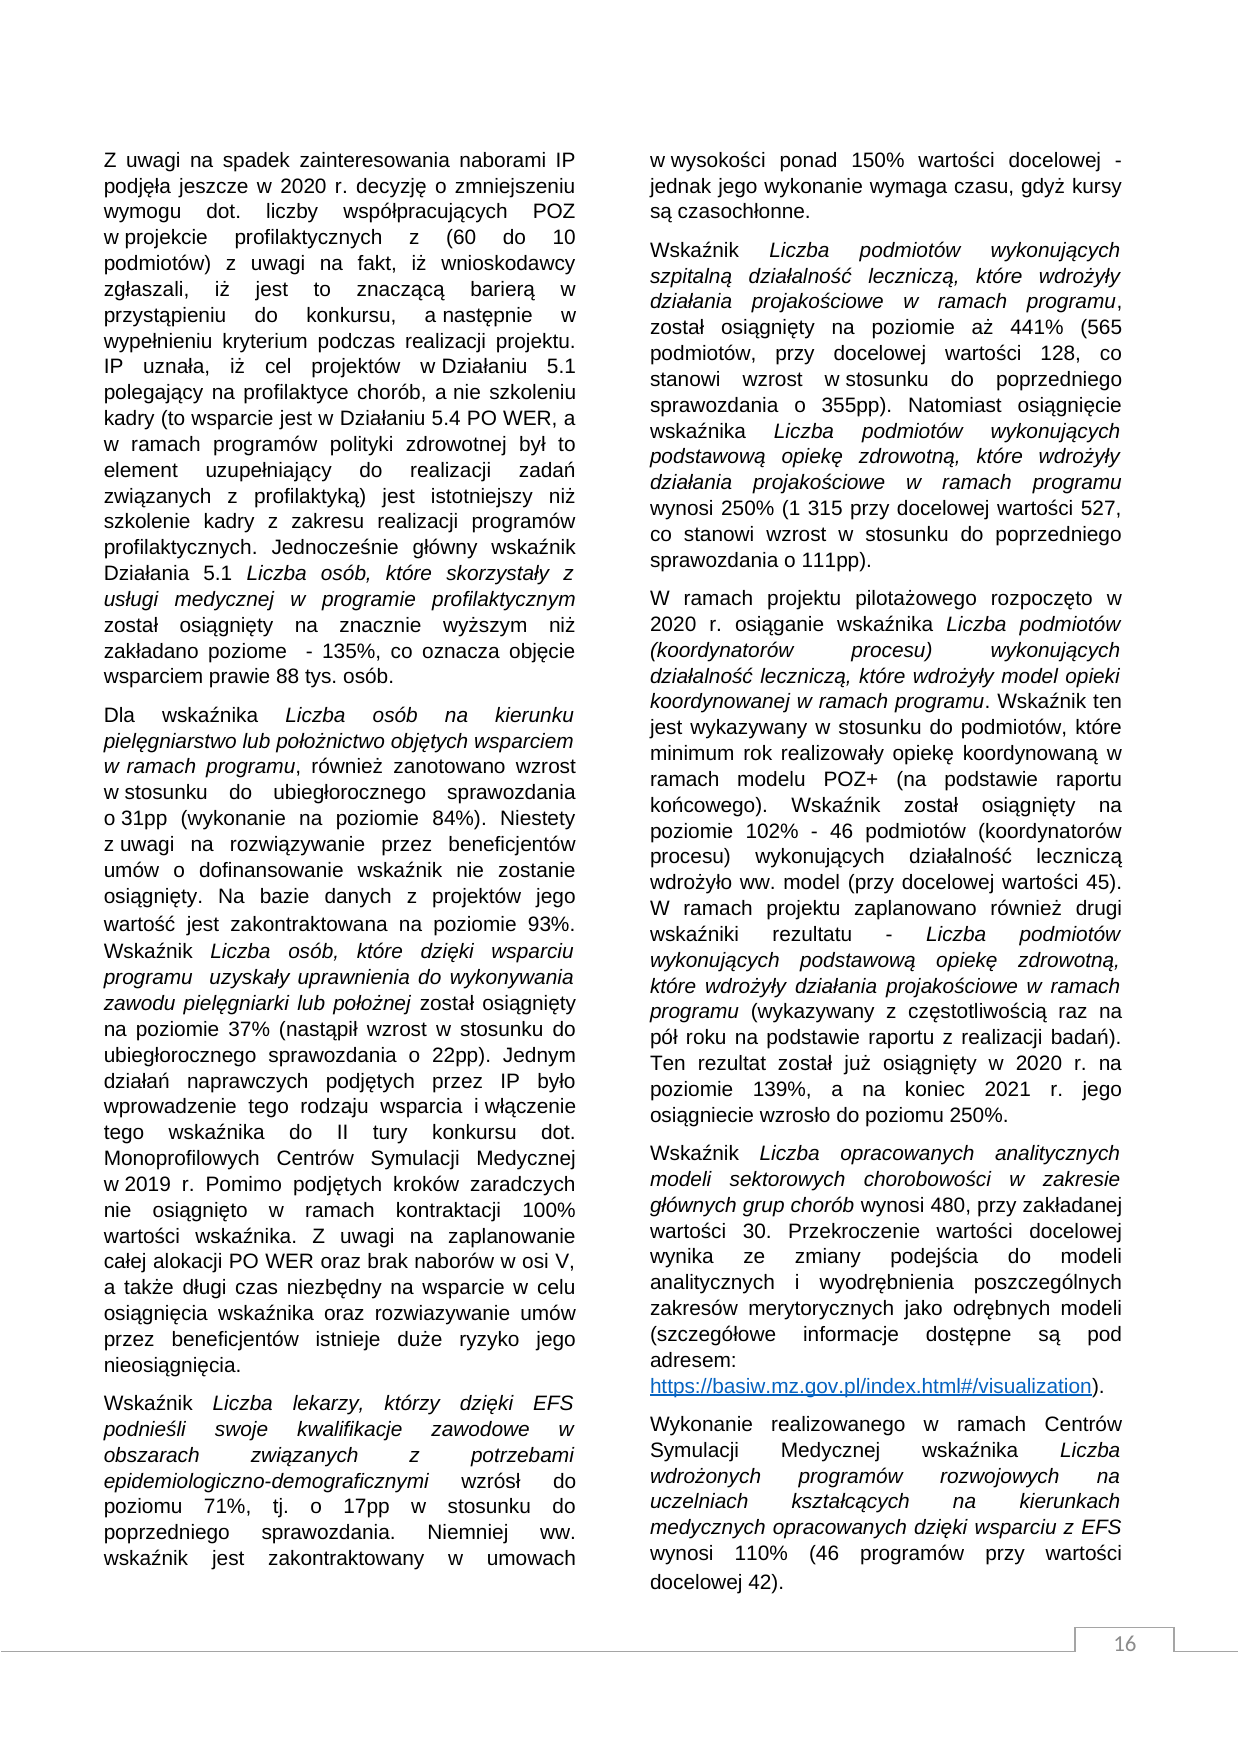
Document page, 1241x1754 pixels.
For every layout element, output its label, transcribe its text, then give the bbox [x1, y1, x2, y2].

text Wskaźnik Liczba lekarzy, którzy dzięki EFS podnieśli swoje kwalifikacje zawodowe w obszarach związanych z potrzebami epidemiologiczno-demograficznymi wzrósł do poziomu 71%, tj. o 17pp w stosunku do poprzedniego sprawozdania. Niemniej ww. wskaźnik jest zakontraktowany w umowach w wysokości ponad 150% wartości docelowej - jednak jego wykonanie wymaga czasu, gdyż kursy są czasochłonne. [650, 148, 1122, 223]
text Wskaźnik Liczba opracowanych analitycznych modeli sektorowych chorobowości w zakresie głównych grup chorób wynosi 480, przy zakładanej wartości 30. Przekroczenie wartości docelowej wynika ze zmiany podejścia do modeli analitycznych i wyodrębnienia poszczególnych zakresów merytorycznych jako odrębnych modeli (szczegółowe informacje dostępne są pod adresem: https://basiw.mz.gov.pl/index.html#/visualization). [650, 1141, 1122, 1397]
text W ramach projektu pilotażowego rozpoczęto w 2020 r. osiąganie wskaźnika Liczba podmiotów (koordynatorów procesu) wykonujących działalność leczniczą, które wdrożyły model opieki koordynowanej w ramach programu. Wskaźnik ten jest wykazywany w stosunku do podmiotów, które minimum rok realizowały opiekę koordynowaną w ramach modelu POZ+ (na podstawie raportu końcowego). Wskaźnik został osiągnięty na poziomie 102% - 46 podmiotów (koordynatorów procesu) wykonujących działalność leczniczą wdrożyło ww. model (przy docelowej wartości 45). W ramach projektu zaplanowano również drugi wskaźniki rezultatu - Liczba podmiotów wykonujących podstawową opiekę zdrowotną, które wdrożyły działania projakościowe w ramach programu (wykazywany z częstotliwością raz na pół roku na podstawie raportu z realizacji badań). Ten rezultat został już osiągnięty w 2020 r. na poziomie 139%, a na koniec 2021 r. jego osiągniecie wzrosło do poziomu 250%. [650, 586, 1122, 1127]
text Wskaźnik Liczba lekarzy, którzy dzięki EFS podnieśli swoje kwalifikacje zawodowe w obszarach związanych z potrzebami epidemiologiczno-demograficznymi wzrósł do poziomu 71%, tj. o 17pp w stosunku do poprzedniego sprawozdania. Niemniej ww. wskaźnik jest zakontraktowany w umowach w wysokości ponad 150% wartości docelowej - jednak jego wykonanie wymaga czasu, gdyż kursy są czasochłonne. [103, 1391, 576, 1570]
text Z uwagi na spadek zainteresowania naborami IP podjęła jeszcze w 2020 r. decyzję o zmniejszeniu wymogu dot. liczby współpracujących POZ w projekcie profilaktycznych z (60 do 10 podmiotów) z uwagi na fakt, iż wnioskodawcy zgłaszali, iż jest to znaczącą barierą w przystąpieniu do konkursu, a następnie w wypełnieniu kryterium podczas realizacji projektu. IP uznała, iż cel projektów w Działaniu 5.1 polegający na profilaktyce chorób, a nie szkoleniu kadry (to wsparcie jest w Działaniu 5.4 PO WER, a w ramach programów polityki zdrowotnej był to element uzupełniający do realizacji zadań związanych z profilaktyką) jest istotniejszy niż szkolenie kadry z zakresu realizacji programów profilaktycznych. Jednocześnie główny wskaźnik Działania 5.1 Liczba osób, które skorzystały z usługi medycznej w programie profilaktycznym został osiągnięty na znacznie wyższym niż zakładano poziome - 135%, co oznacza objęcie wsparciem prawie 88 tys. osób. [103, 148, 576, 688]
text Wskaźnik Liczba podmiotów wykonujących szpitalną działalność leczniczą, które wdrożyły działania projakościowe w ramach programu, został osiągnięty na poziomie aż 441% (565 podmiotów, przy docelowej wartości 128, co stanowi wzrost w stosunku do poprzedniego sprawozdania o 355pp). Natomiast osiągnięcie wskaźnika Liczba podmiotów wykonujących podstawową opiekę zdrowotną, które wdrożyły działania projakościowe w ramach programu wynosi 250% (1 315 przy docelowej wartości 527, co stanowi wzrost w stosunku do poprzedniego sprawozdania o 111pp). [650, 238, 1122, 572]
text Wykonanie realizowanego w ramach Centrów Symulacji Medycznej wskaźnika Liczba wdrożonych programów rozwojowych na uczelniach kształcących na kierunkach medycznych opracowanych dzięki wsparciu z EFS wynosi 110% (46 programów przy wartości docelowej 42). [650, 1412, 1122, 1595]
text Dla wskaźnika Liczba osób na kierunku pielęgniarstwo lub położnictwo objętych wsparciem w ramach programu, również zanotowano wzrost w stosunku do ubiegłorocznego sprawozdania o 31pp (wykonanie na poziomie 84%). Niestety z uwagi na rozwiązywanie przez beneficjentów umów o dofinansowanie wskaźnik nie zostanie osiągnięty. Na bazie danych z projektów jego wartość jest zakontraktowana na poziomie 93%. Wskaźnik Liczba osób, które dzięki wsparciu programu uzyskały uprawnienia do wykonywania zawodu pielęgniarki lub położnej został osiągnięty na poziomie 37% (nastąpił wzrost w stosunku do ubiegłorocznego sprawozdania o 22pp). Jednym działań naprawczych podjętych przez IP było wprowadzenie tego rodzaju wsparcia i włączenie tego wskaźnika do II tury konkursu dot. Monoprofilowych Centrów Symulacji Medycznej w 2019 r. Pomimo podjętych kroków zaradczych nie osiągnięto w ramach kontraktacji 100% wartości wskaźnika. Z uwagi na zaplanowanie całej alokacji PO WER oraz brak naborów w osi V, a także długi czas niezbędny na wsparcie w celu osiągnięcia wskaźnika oraz rozwiazywanie umów przez beneficjentów istnieje duże ryzyko jego nieosiągnięcia. [103, 703, 576, 1377]
